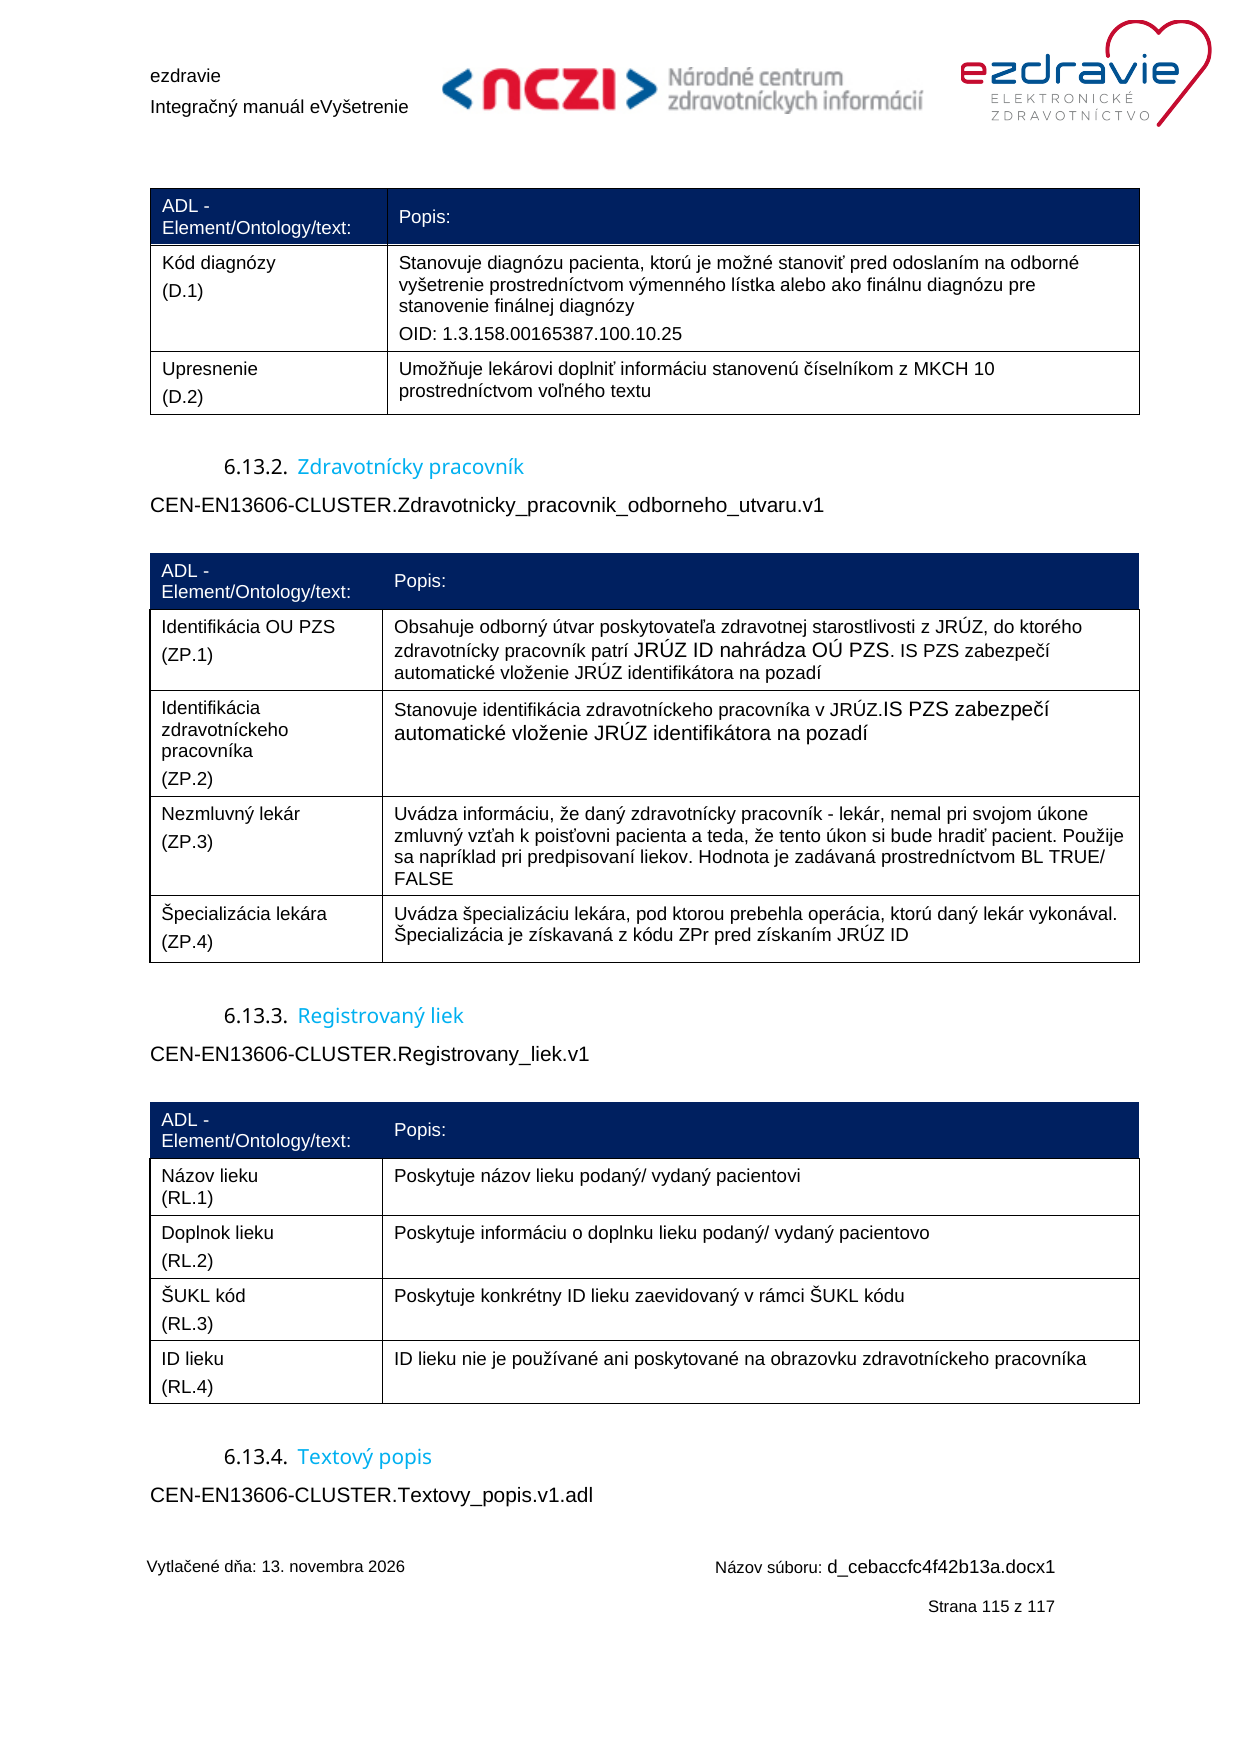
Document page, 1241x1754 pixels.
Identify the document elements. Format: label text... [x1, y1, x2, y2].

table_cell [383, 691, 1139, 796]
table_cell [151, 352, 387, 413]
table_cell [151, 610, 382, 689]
picture [442, 67, 924, 114]
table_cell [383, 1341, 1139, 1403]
picture [961, 20, 1212, 127]
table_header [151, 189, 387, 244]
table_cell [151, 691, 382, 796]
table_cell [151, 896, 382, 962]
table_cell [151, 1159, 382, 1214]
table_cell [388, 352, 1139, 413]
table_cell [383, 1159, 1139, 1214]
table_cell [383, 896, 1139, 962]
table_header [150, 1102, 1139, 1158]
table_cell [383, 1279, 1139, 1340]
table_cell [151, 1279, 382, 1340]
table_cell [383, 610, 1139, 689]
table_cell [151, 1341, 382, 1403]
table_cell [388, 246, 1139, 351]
subtitle Zdravotnícky pracovník [224, 452, 1090, 480]
text CEN-EN13606-CLUSTER.Textovy_popis.v1.adl [150, 1483, 1090, 1507]
text CEN-EN13606-CLUSTER.Zdravotnicky_pracovnik_odborneho_utvaru.v1 [150, 493, 1090, 517]
text CEN-EN13606-CLUSTER.Registrovany_liek.v1 [150, 1042, 1090, 1066]
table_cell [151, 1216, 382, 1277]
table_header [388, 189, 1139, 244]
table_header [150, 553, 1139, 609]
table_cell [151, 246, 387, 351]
subtitle Textový popis [224, 1442, 1090, 1470]
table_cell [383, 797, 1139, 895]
subtitle Registrovaný liek [224, 1001, 1090, 1029]
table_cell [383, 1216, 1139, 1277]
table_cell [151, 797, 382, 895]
